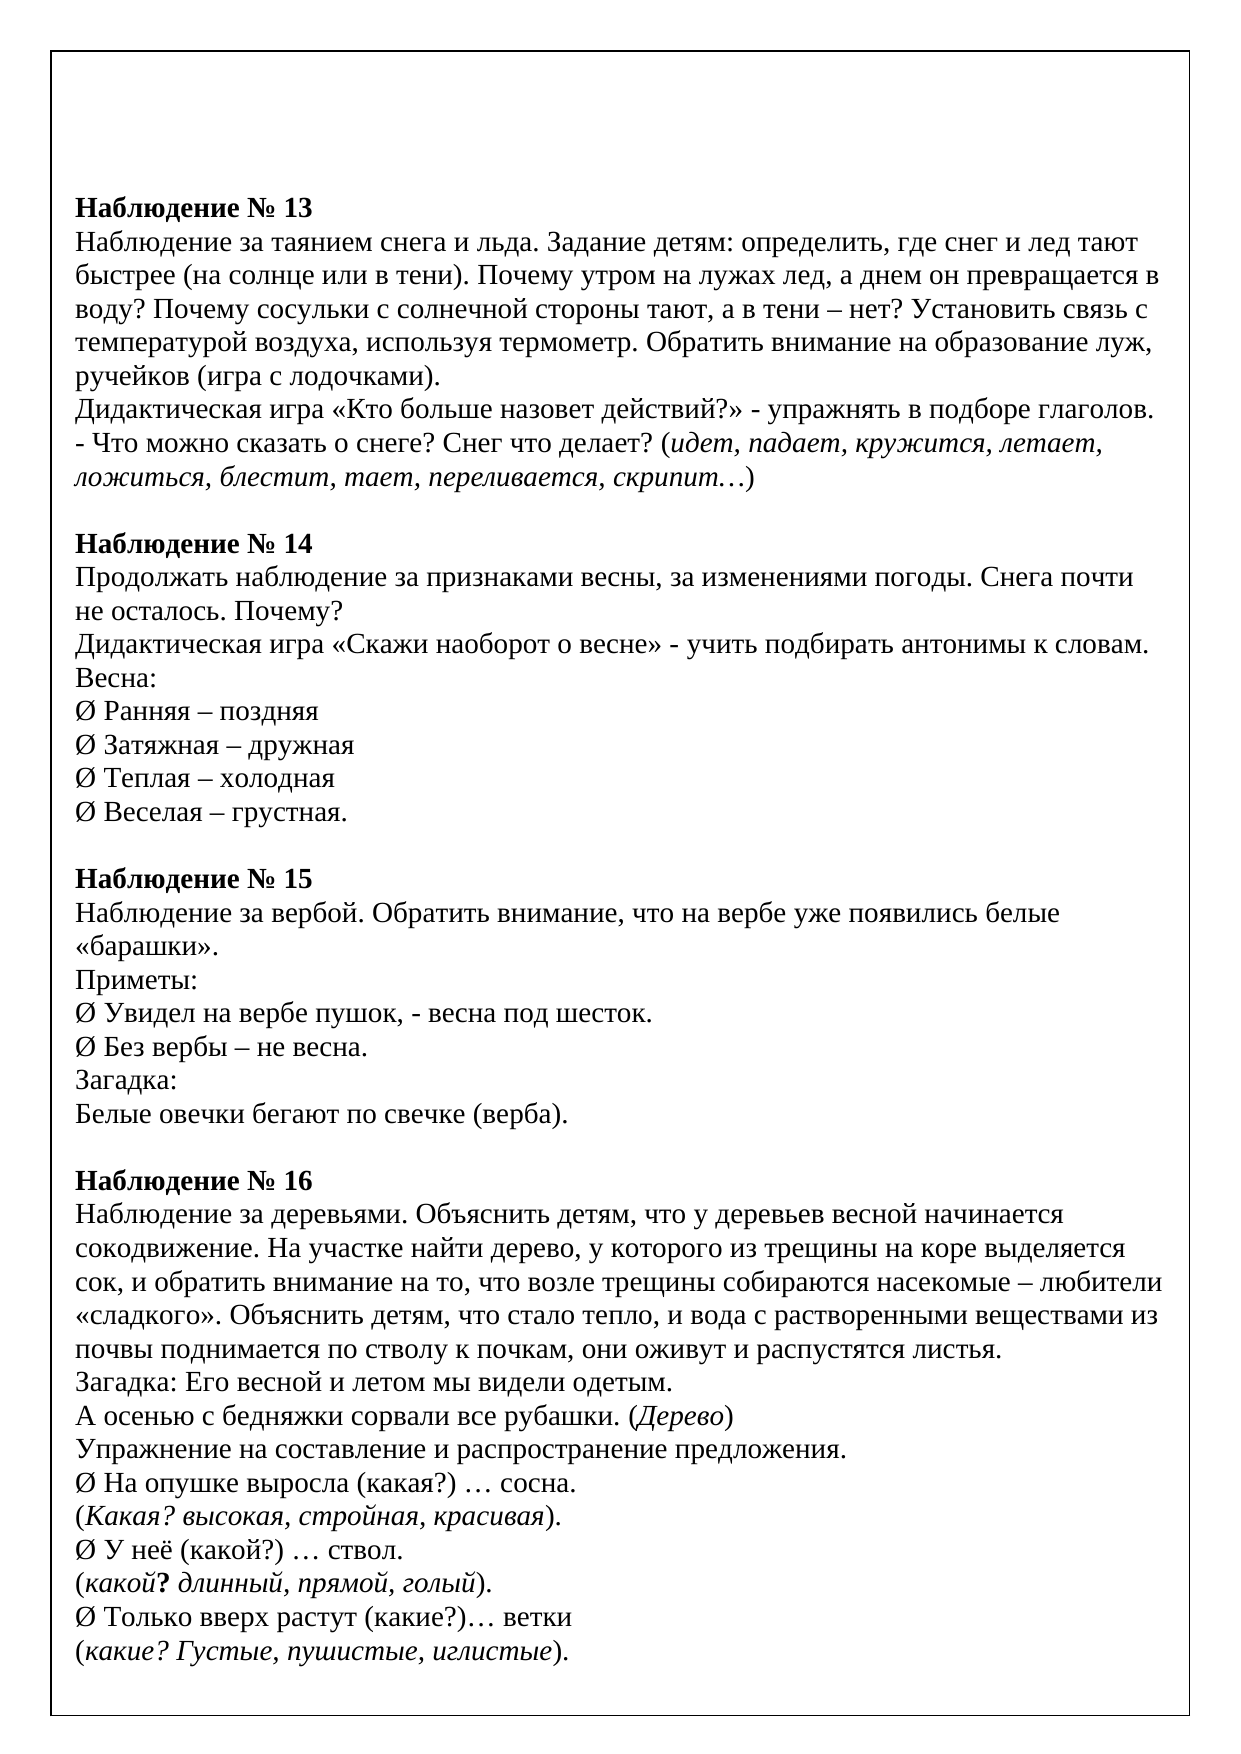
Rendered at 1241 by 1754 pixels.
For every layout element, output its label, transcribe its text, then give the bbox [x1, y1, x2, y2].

text Ø Без вербы – не весна. [75, 1029, 1165, 1062]
text (какие? Густые, пушистые, иглистые). [75, 1633, 1165, 1666]
text Ø На опушке выросла (какая?) … сосна. [75, 1465, 1165, 1498]
text Ø Веселая – грустная. [75, 794, 1165, 828]
text Упражнение на составление и распространение предложения. [75, 1431, 1165, 1465]
text Наблюдение № 13 [75, 190, 1165, 224]
text Дидактическая игра «Скажи наоборот о весне» - учить подбирать антонимы к словам. [75, 626, 1165, 660]
text Наблюдение за таянием снега и льда. Задание детям: определить, где снег и лед тают быстрее (на солнце или в тени). Почему утром на лужах лед, а днем он превращается в воду? Почему сосульки с солнечной стороны тают, а в тени – нет? Установить связь с температурой воздуха, используя термометр. Обратить внимание на образование луж, ручейков (игра с лодочками). [75, 224, 1165, 392]
text Дидактическая игра «Кто больше назовет действий?» - упражнять в подборе глаголов. [75, 392, 1165, 425]
text Ø Увидел на вербе пушок, - весна под шесток. [75, 995, 1165, 1029]
text А осенью с бедняжки сорвали все рубашки. (Дерево) [75, 1398, 1165, 1431]
text Белые овечки бегают по свечке (верба). [75, 1096, 1165, 1129]
text Ø Только вверх растут (какие?)… ветки [75, 1599, 1165, 1633]
text Приметы: [75, 962, 1165, 995]
text Наблюдение за деревьями. Объяснить детям, что у деревьев весной начинается сокодвижение. На участке найти дерево, у которого из трещины на коре выделяется сок, и обратить внимание на то, что возле трещины собираются насекомые – любители «сладкого». Объяснить детям, что стало тепло, и вода с растворенными веществами из почвы поднимается по стволу к почкам, они оживут и распустятся листья. [75, 1197, 1165, 1364]
text (Какая? высокая, стройная, красивая). [75, 1498, 1165, 1532]
text Наблюдение № 14 [75, 526, 1165, 559]
text Ø Ранняя – поздняя [75, 693, 1165, 727]
text Ø У неё (какой?) … ствол. [75, 1532, 1165, 1566]
text (какой? длинный, прямой, голый). [75, 1566, 1165, 1599]
text Наблюдение № 15 [75, 861, 1165, 895]
text Продолжать наблюдение за признаками весны, за изменениями погоды. Снега почти не осталось. Почему? [75, 559, 1165, 626]
text Наблюдение за вербой. Обратить внимание, что на вербе уже появились белые «барашки». [75, 895, 1165, 962]
text Загадка: [75, 1062, 1165, 1096]
text Наблюдение № 16 [75, 1163, 1165, 1197]
text Ø Теплая – холодная [75, 761, 1165, 794]
text Загадка: Его весной и летом мы видели одетым. [75, 1364, 1165, 1398]
text Весна: [75, 660, 1165, 693]
text - Что можно сказать о снеге? Снег что делает? (идет, падает, кружится, летает, ложиться, блестит, тает, переливается, скрипит…) [75, 425, 1165, 492]
text Ø Затяжная – дружная [75, 727, 1165, 761]
